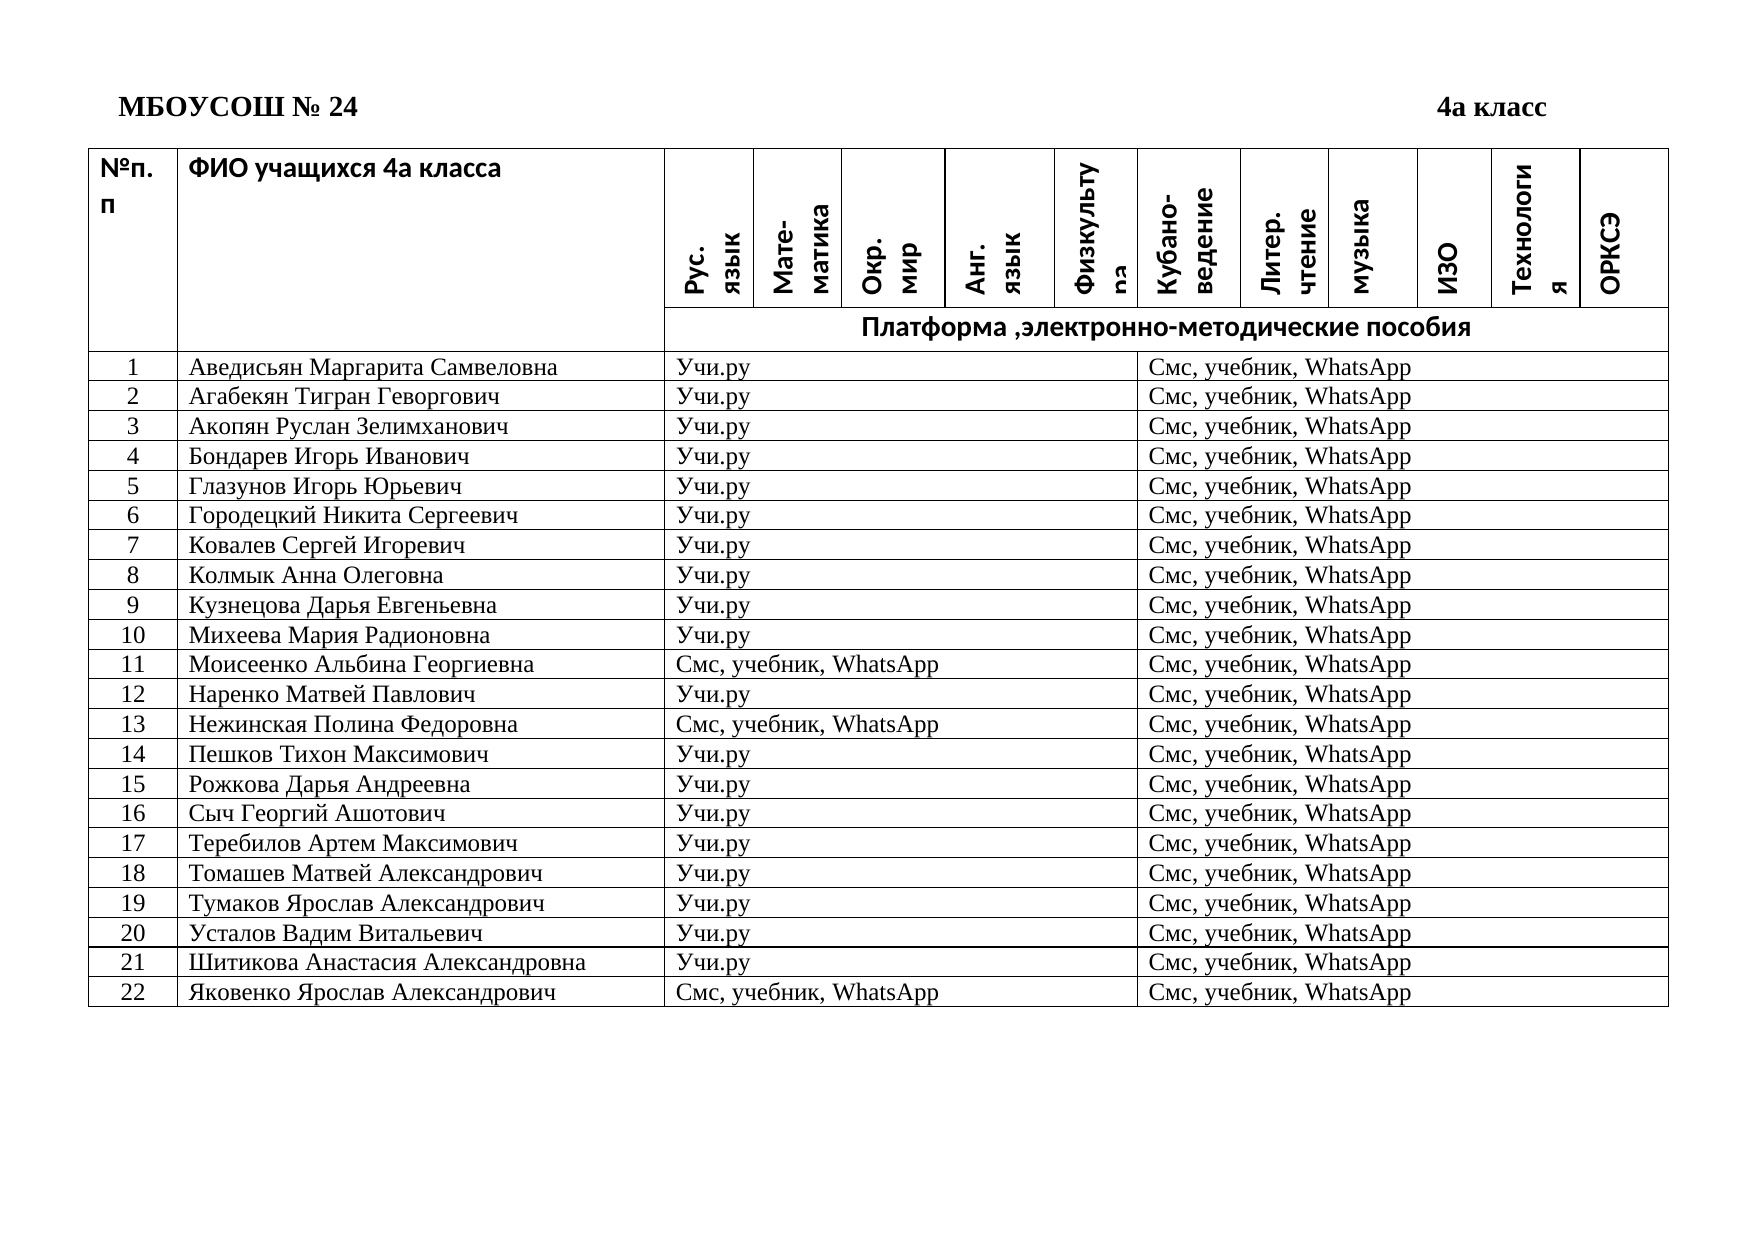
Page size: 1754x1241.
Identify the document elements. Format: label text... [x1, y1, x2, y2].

table_cell Учи.ру [665, 620, 1137, 648]
table_cell Смс, учебник, WhatsApp [1138, 620, 1668, 648]
table_cell Смс, учебник, WhatsApp [1138, 501, 1668, 529]
table_cell Томашев Матвей Александрович [178, 858, 664, 887]
table_cell 14 [89, 739, 177, 768]
table_cell Смс, учебник, WhatsApp [1138, 441, 1668, 470]
table_cell Шитикова Анастасия Александровна [178, 948, 664, 976]
table_cell Смс, учебник, WhatsApp [1138, 411, 1668, 440]
table_cell Аведисьян Маргарита Самвеловна [178, 352, 664, 380]
table_cell Учи.ру [665, 948, 1137, 976]
table_cell 15 [89, 769, 177, 797]
table_header Кубано- ведение [1138, 149, 1240, 307]
table_cell Смс, учебник, WhatsApp [1138, 530, 1668, 559]
table_cell Ковалев Сергей Игоревич [178, 530, 664, 559]
table_cell Учи.ру [665, 530, 1137, 559]
table_cell Учи.ру [665, 858, 1137, 887]
table_cell Учи.ру [665, 888, 1137, 917]
table_cell Смс, учебник, WhatsApp [1138, 858, 1668, 887]
table_cell Смс, учебник, WhatsApp [1138, 352, 1668, 380]
table_cell Смс, учебник, WhatsApp [1138, 590, 1668, 619]
table_cell Смс, учебник, WhatsApp [1138, 888, 1668, 917]
table_cell 10 [89, 620, 177, 648]
table_cell Учи.ру [665, 471, 1137, 499]
table_cell Теребилов Артем Максимович [178, 828, 664, 857]
table_cell Сыч Георгий Ашотович [178, 799, 664, 827]
table_cell Смс, учебник, WhatsApp [1138, 381, 1668, 410]
table_cell Смс, учебник, WhatsApp [1138, 650, 1668, 678]
table_cell Смс, учебник, WhatsApp [665, 650, 1137, 678]
table_cell 17 [89, 828, 177, 857]
table_cell 5 [89, 471, 177, 499]
table_cell Колмык Анна Олеговна [178, 560, 664, 589]
table_cell Учи.ру [665, 799, 1137, 827]
table_cell Тумаков Ярослав Александрович [178, 888, 664, 917]
table_cell Смс, учебник, WhatsApp [1138, 471, 1668, 499]
table_header №п.п [89, 149, 177, 351]
table_cell Бондарев Игорь Иванович [178, 441, 664, 470]
table_cell Учи.ру [665, 560, 1137, 589]
table_cell 1 [89, 352, 177, 380]
table_cell Учи.ру [665, 828, 1137, 857]
table_cell Учи.ру [665, 679, 1137, 708]
table_cell Учи.ру [665, 769, 1137, 797]
table_cell Моисеенко Альбина Георгиевна [178, 650, 664, 678]
table_cell Учи.ру [665, 739, 1137, 768]
table_cell Усталов Вадим Витальевич [178, 918, 664, 946]
table_cell 6 [89, 501, 177, 529]
table_cell 20 [89, 918, 177, 946]
table_cell Смс, учебник, WhatsApp [1138, 948, 1668, 976]
table_cell Наренко Матвей Павлович [178, 679, 664, 708]
table_cell 9 [89, 590, 177, 619]
table_cell Смс, учебник, WhatsApp [1138, 739, 1668, 768]
table_cell Учи.ру [665, 501, 1137, 529]
table_cell Платформа ,электронно-методические пособия [665, 308, 1668, 351]
table_cell Учи.ру [665, 381, 1137, 410]
table_cell Акопян Руслан Зелимханович [178, 411, 664, 440]
table_header Окр. мир [842, 149, 944, 307]
text МБОУСОШ № 24 4а класс [118, 89, 1636, 122]
table_cell Учи.ру [665, 441, 1137, 470]
table_cell Смс, учебник, WhatsApp [1138, 977, 1668, 1006]
table_cell Пешков Тихон Максимович [178, 739, 664, 768]
table_cell 3 [89, 411, 177, 440]
table_header Технология [1492, 149, 1579, 307]
table_cell Агабекян Тигран Геворгович [178, 381, 664, 410]
table_header ИЗО [1418, 149, 1491, 307]
table_cell Смс, учебник, WhatsApp [1138, 709, 1668, 738]
table_header Мате- матика [754, 149, 841, 307]
table_cell 12 [89, 679, 177, 708]
table_cell Нежинская Полина Федоровна [178, 709, 664, 738]
table_cell Учи.ру [665, 411, 1137, 440]
table_cell 8 [89, 560, 177, 589]
table_cell Учи.ру [665, 352, 1137, 380]
table_cell Городецкий Никита Сергеевич [178, 501, 664, 529]
table_cell Смс, учебник, WhatsApp [1138, 560, 1668, 589]
table_cell 21 [89, 948, 177, 976]
table_header ОРКСЭ [1581, 149, 1668, 307]
table_cell 13 [89, 709, 177, 738]
table_header Литер. чтение [1241, 149, 1328, 307]
table_header ФИО учащихся 4а класса [178, 149, 664, 351]
table_cell 22 [89, 977, 177, 1006]
table_cell 18 [89, 858, 177, 887]
table_header Анг. язык [946, 149, 1054, 307]
table_cell Смс, учебник, WhatsApp [1138, 679, 1668, 708]
table_cell 4 [89, 441, 177, 470]
table_cell 16 [89, 799, 177, 827]
table_cell Глазунов Игорь Юрьевич [178, 471, 664, 499]
table_cell 7 [89, 530, 177, 559]
table_cell 11 [89, 650, 177, 678]
table_cell Смс, учебник, WhatsApp [1138, 769, 1668, 797]
table_cell Яковенко Ярослав Александрович [178, 977, 664, 1006]
table_header Рус. язык [665, 149, 753, 307]
table_header Физкультура [1055, 149, 1137, 307]
table_cell Смс, учебник, WhatsApp [665, 977, 1137, 1006]
table_cell Кузнецова Дарья Евгеньевна [178, 590, 664, 619]
table_cell Рожкова Дарья Андреевна [178, 769, 664, 797]
table_cell Смс, учебник, WhatsApp [1138, 918, 1668, 946]
table_cell Смс, учебник, WhatsApp [1138, 828, 1668, 857]
table_header музыка [1329, 149, 1417, 307]
table_cell Смс, учебник, WhatsApp [1138, 799, 1668, 827]
table_cell Учи.ру [665, 590, 1137, 619]
table_cell 2 [89, 381, 177, 410]
table_cell Михеева Мария Радионовна [178, 620, 664, 648]
table_cell Смс, учебник, WhatsApp [665, 709, 1137, 738]
table_cell Учи.ру [665, 918, 1137, 946]
table_cell 19 [89, 888, 177, 917]
